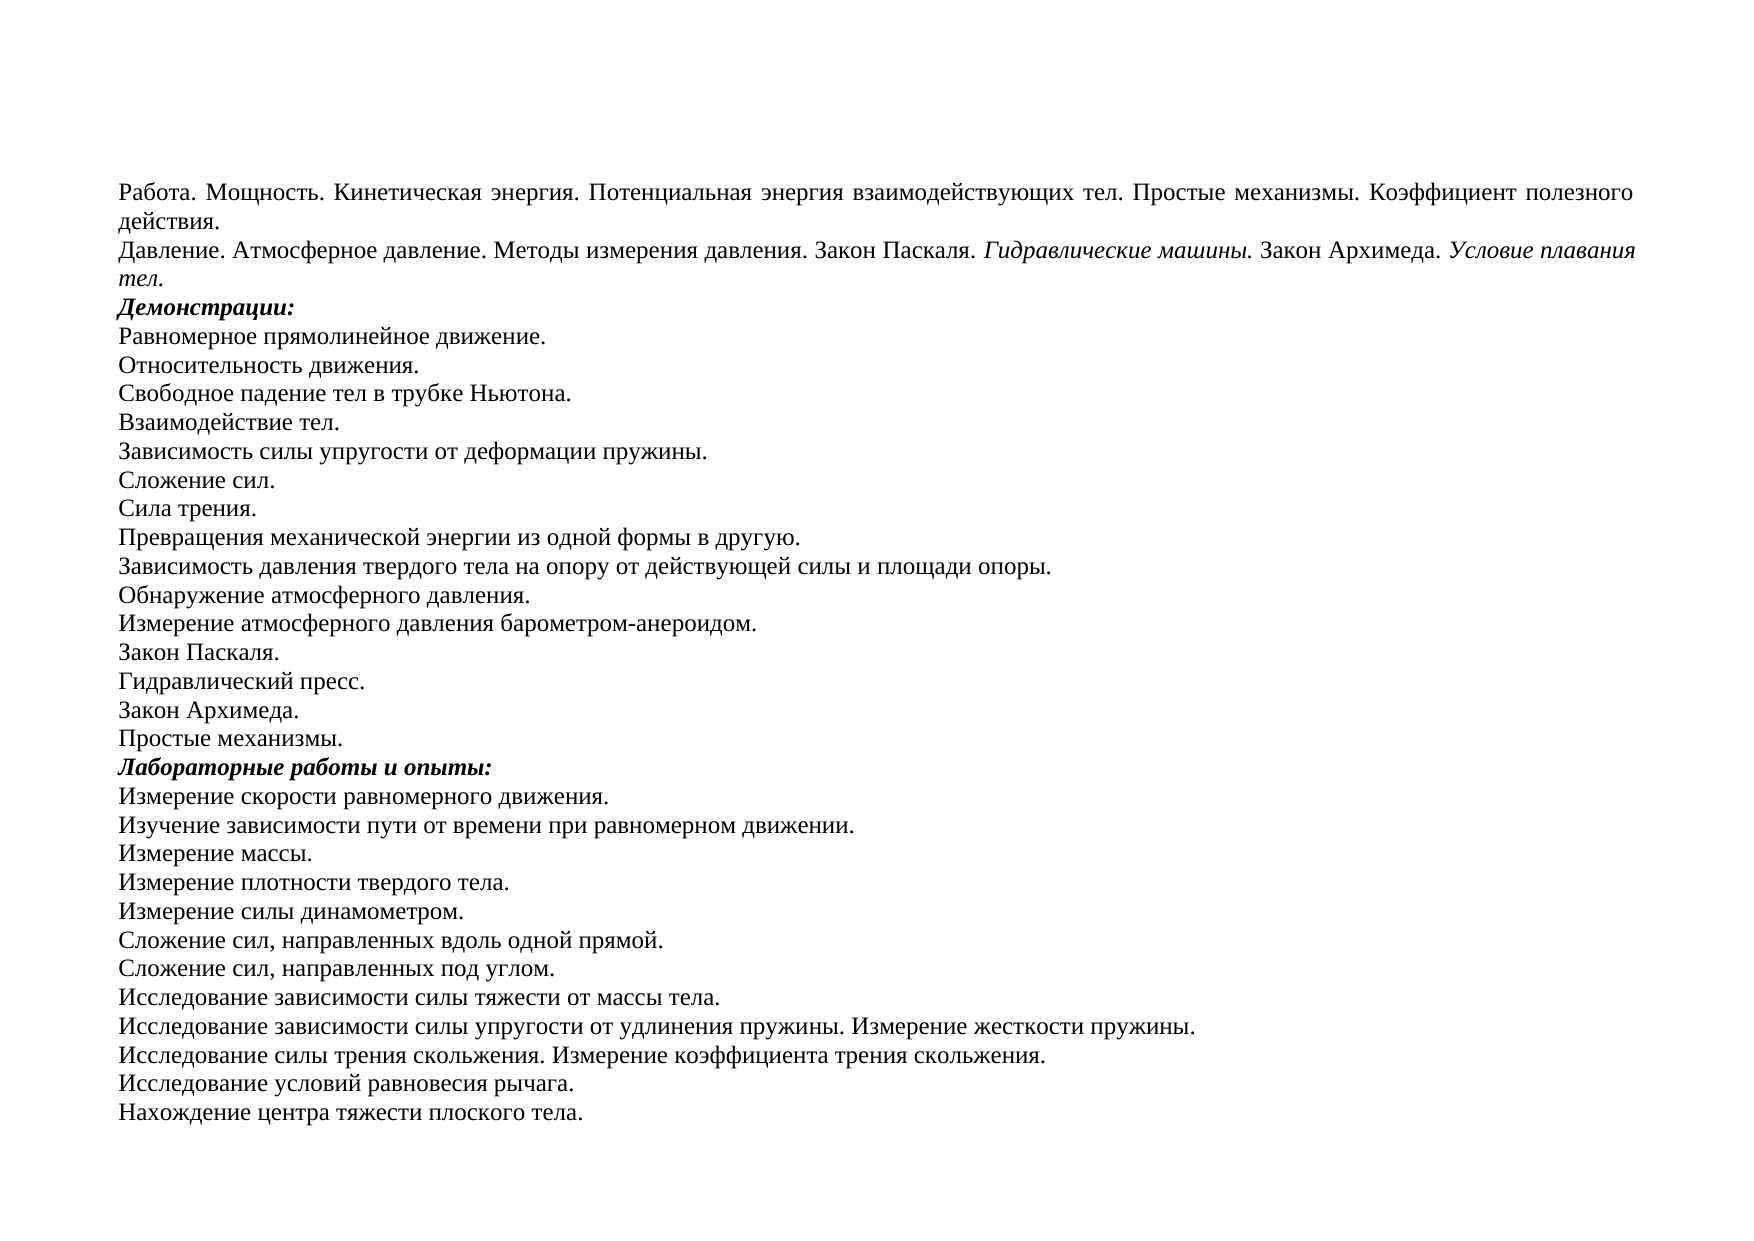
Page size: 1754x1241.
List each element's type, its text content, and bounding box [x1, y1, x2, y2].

text Зависимость давления твердого тела на опору от действующей силы и площади опоры. [118, 551, 1636, 580]
text Измерение атмосферного давления барометром-анероидом. [118, 608, 1636, 637]
text Зависимость силы упругости от деформации пружины. [118, 436, 1636, 465]
text Измерение силы динамометром. [118, 896, 1636, 925]
text Сложение сил. [118, 465, 1636, 493]
text Демонстрации: [118, 292, 1636, 321]
text Лабораторные работы и опыты: [118, 752, 1636, 781]
text Измерение плотности твердого тела. [118, 867, 1636, 896]
text Исследование условий равновесия рычага. [118, 1068, 1636, 1097]
text Нахождение центра тяжести плоского тела. [118, 1097, 1636, 1126]
text Сила трения. [118, 493, 1636, 522]
text Сложение сил, направленных вдоль одной прямой. [118, 925, 1636, 953]
text Взаимодействие тел. [118, 407, 1636, 436]
text Равномерное прямолинейное движение. [118, 321, 1636, 350]
text Измерение скорости равномерного движения. [118, 781, 1636, 810]
text Исследование силы трения скольжения. Измерение коэффициента трения скольжения. [118, 1040, 1636, 1068]
text Закон Паскаля. [118, 637, 1636, 666]
text Свободное падение тел в трубке Ньютона. [118, 378, 1636, 407]
text Относительность движения. [118, 350, 1636, 378]
text Давление. Атмосферное давление. Методы измерения давления. Закон Паскаля. Гидравлические машины. Закон Архимеда. Условие плавания тел. [118, 235, 1636, 292]
text Простые механизмы. [118, 723, 1636, 752]
text Измерение массы. [118, 838, 1636, 867]
text Работа. Мощность. Кинетическая энергия. Потенциальная энергия взаимодействующих тел. Простые механизмы. Коэффициент полезного действия. [118, 177, 1636, 235]
text Закон Архимеда. [118, 695, 1636, 723]
text Гидравлический пресс. [118, 666, 1636, 695]
text Исследование зависимости силы тяжести от массы тела. [118, 982, 1636, 1011]
text Изучение зависимости пути от времени при равномерном движении. [118, 810, 1636, 838]
text Исследование зависимости силы упругости от удлинения пружины. Измерение жесткости пружины. [118, 1011, 1636, 1040]
text Сложение сил, направленных под углом. [118, 953, 1636, 982]
text Обнаружение атмосферного давления. [118, 580, 1636, 608]
text Превращения механической энергии из одной формы в другую. [118, 522, 1636, 551]
